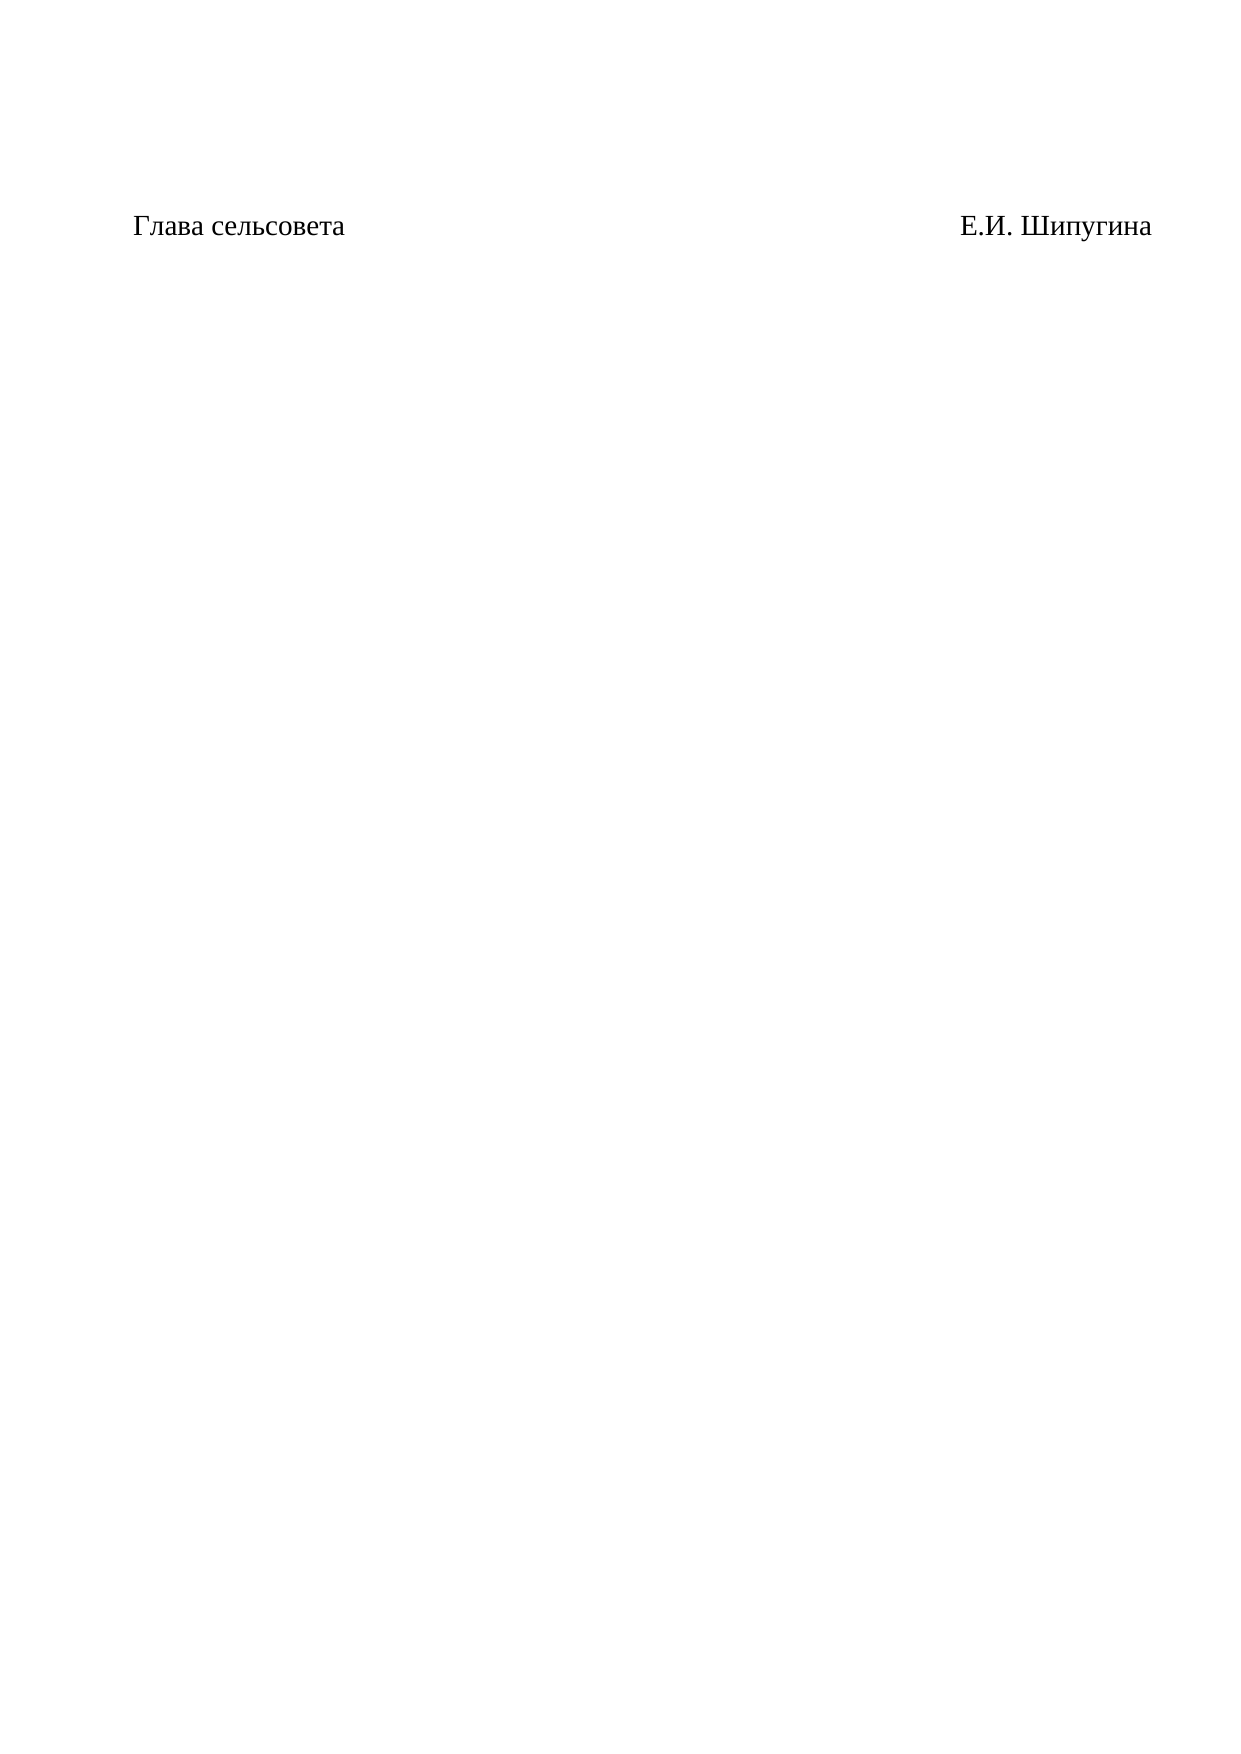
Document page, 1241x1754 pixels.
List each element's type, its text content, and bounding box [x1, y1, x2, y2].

table_header Глава сельсовета [133, 208, 709, 248]
table_header Е.И. Шипугина [710, 208, 1152, 248]
